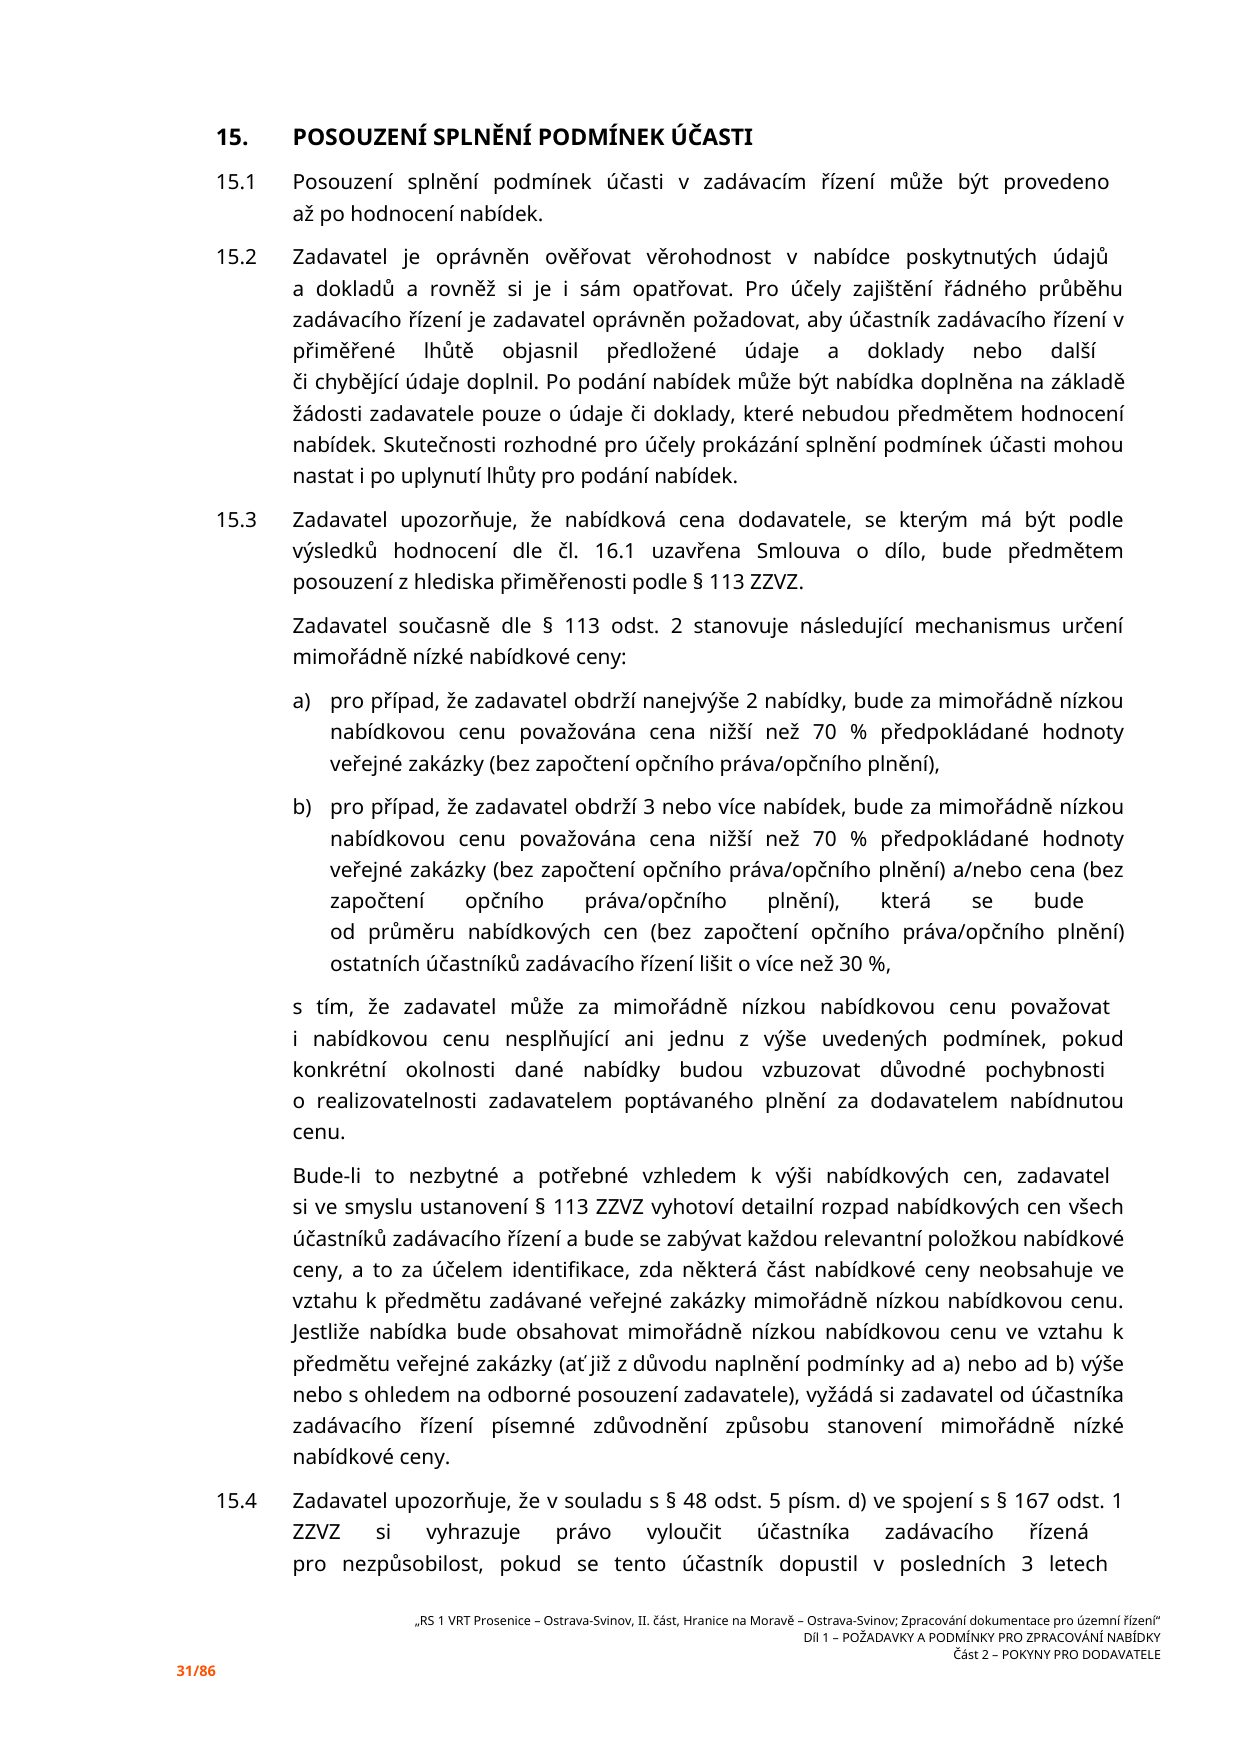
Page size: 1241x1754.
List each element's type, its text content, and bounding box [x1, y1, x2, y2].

list Zadavatel současně dle § 113 odst. 2 stanovuje následující mechanismus určení mimořádně nízké nabídkové ceny: [292, 611, 1125, 671]
list pro případ, že zadavatel obdrží nanejvýše 2 nabídky, bude za mimořádně nízkou nabídkovou cenu považována cena nižší než 70 % předpokládané hodnoty veřejné zakázky (bez započtení opčního práva/opčního plnění), [292, 686, 1125, 777]
text Zadavatel je oprávněn ověřovat věrohodnost v nabídce poskytnutých údajů a dokladů a rovněž si je i sám opatřovat. Pro účely zajištění řádného průběhu zadávacího řízení je zadavatel oprávněn požadovat, aby účastník zadávacího řízení v přiměřené lhůtě objasnil předložené údaje a doklady nebo další či chybějící údaje doplnil. Po podání nabídek může být nabídka doplněna na základě žádosti zadavatele pouze o údaje či doklady, které nebudou předmětem hodnocení nabídek. Skutečnosti rozhodné pro účely prokázání splnění podmínek účasti mohou nastat i po uplynutí lhůty pro podání nabídek. [216, 242, 1125, 490]
text POSOUZENÍ SPLNĚNÍ PODMÍNEK ÚČASTI [216, 121, 1125, 152]
text Posouzení splnění podmínek účasti v zadávacím řízení může být provedeno až po hodnocení nabídek. [216, 167, 1125, 227]
list s tím, že zadavatel může za mimořádně nízkou nabídkovou cenu považovat i nabídkovou cenu nesplňující ani jednu z výše uvedených podmínek, pokud konkrétní okolnosti dané nabídky budou vzbuzovat důvodné pochybnosti o realizovatelnosti zadavatelem poptávaného plnění za dodavatelem nabídnutou cenu. [292, 992, 1125, 1146]
list Bude-li to nezbytné a potřebné vzhledem k výši nabídkových cen, zadavatel si ve smyslu ustanovení § 113 ZZVZ vyhotoví detailní rozpad nabídkových cen všech účastníků zadávacího řízení a bude se zabývat každou relevantní položkou nabídkové ceny, a to za účelem identifikace, zda některá část nabídkové ceny neobsahuje ve vztahu k předmětu zadávané veřejné zakázky mimořádně nízkou nabídkovou cenu. Jestliže nabídka bude obsahovat mimořádně nízkou nabídkovou cenu ve vztahu k předmětu veřejné zakázky (ať již z důvodu naplnění podmínky ad a) nebo ad b) výše nebo s ohledem na odborné posouzení zadavatele), vyžádá si zadavatel od účastníka zadávacího řízení písemné zdůvodnění způsobu stanovení mimořádně nízké nabídkové ceny. [292, 1161, 1125, 1471]
list pro případ, že zadavatel obdrží 3 nebo více nabídek, bude za mimořádně nízkou nabídkovou cenu považována cena nižší než 70 % předpokládané hodnoty veřejné zakázky (bez započtení opčního práva/opčního plnění) a/nebo cena (bez započtení opčního práva/opčního plnění), která se bude od průměru nabídkových cen (bez započtení opčního práva/opčního plnění) ostatních účastníků zadávacího řízení lišit o více než 30 %, [292, 792, 1125, 977]
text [216, 1486, 1125, 1577]
text Zadavatel upozorňuje, že nabídková cena dodavatele, se kterým má být podle výsledků hodnocení dle čl. 16.1 uzavřena Smlouva o dílo, bude předmětem posouzení z hlediska přiměřenosti podle § 113 ZZVZ. [216, 505, 1125, 596]
